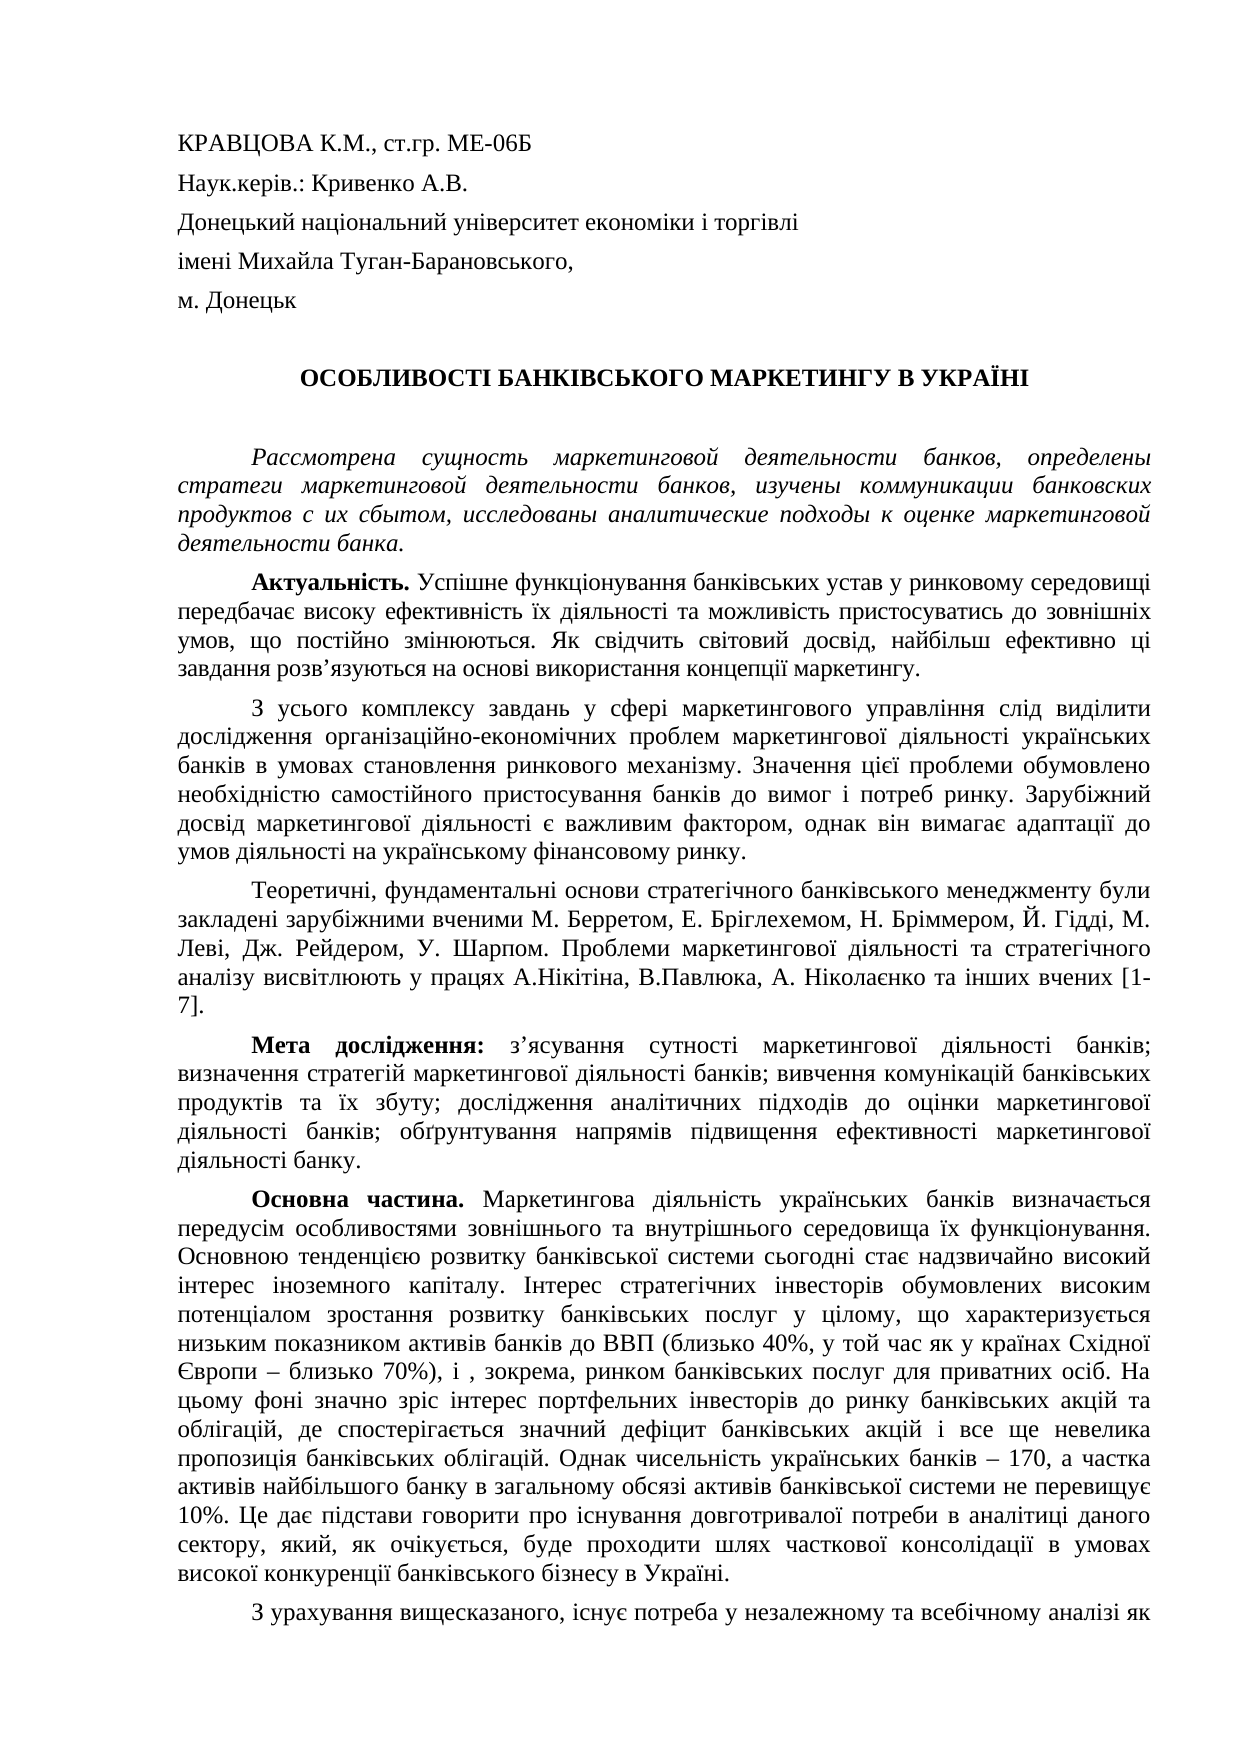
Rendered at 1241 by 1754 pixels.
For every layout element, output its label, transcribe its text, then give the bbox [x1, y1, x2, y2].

text Наук.керів.: Кривенко А.В. [177, 168, 1152, 196]
text Актуальність. Успішне функціонування банківських устав у ринковому середовищі передбачає високу ефективність їх діяльності та можливість пристосуватись до зовнішніх умов, що постійно змінюються. Як свідчить світовий досвід, найбільш ефективно ці завдання розв’язуються на основі використання концепції маркетингу. [177, 567, 1152, 682]
text ОСОБЛИВОСТІ БАНКІВСЬКОГО МАРКЕТИНГУ В УКРАЇНІ [177, 363, 1152, 392]
text З усього комплексу завдань у сфері маркетингового управління слід виділити дослідження організаційно-економічних проблем маркетингової діяльності українських банків в умовах становлення ринкового механізму. Значення цієї проблеми обумовлено необхідністю самостійного пристосування банків до вимог і потреб ринку. Зарубіжний досвід маркетингової діяльності є важливим фактором, однак він вимагає адаптації до умов діяльності на українському фінансовому ринку. [177, 693, 1152, 865]
text КРАВЦОВА К.М., ст.гр. МЕ-06Б [177, 128, 1152, 157]
text Мета дослідження: з’ясування сутності маркетингової діяльності банків; визначення стратегій маркетингової діяльності банків; вивчення комунікацій банківських продуктів та їх збуту; дослідження аналітичних підходів до оцінки маркетингової діяльності банків; обґрунтування напрямів підвищення ефективності маркетингової діяльності банку. [177, 1030, 1152, 1173]
text Донецький національний університет економіки і торгівлі [177, 207, 1152, 236]
text м. Донецьк [177, 285, 1152, 314]
text Основна частина. Маркетингова діяльність українських банків визначається передусім особливостями зовнішнього та внутрішнього середовища їх функціонування. Основною тенденцією розвитку банківської системи сьогодні стає надзвичайно високий інтерес іноземного капіталу. Інтерес стратегічних інвесторів обумовлених високим потенціалом зростання розвитку банківських послуг у цілому, що характеризується низьким показником активів банків до ВВП (близько 40%, у той час як у країнах Східної Європи – близько 70%), і , зокрема, ринком банківських послуг для приватних осіб. На цьому фоні значно зріс інтерес портфельних інвесторів до ринку банківських акцій та облігацій, де спостерігається значний дефіцит банківських акцій і все ще невелика пропозиція банківських облігацій. Однак чисельність українських банків – 170, а частка активів найбільшого банку в загальному обсязі активів банківської системи не перевищує 10%. Це дає підстави говорити про існування довготривалої потреби в аналітиці даного сектору, який, як очікується, буде проходити шлях часткової консолідації в умовах високої конкуренції банківського бізнесу в Україні. [177, 1184, 1152, 1586]
text імені Михайла Туган-Барановського, [177, 246, 1152, 275]
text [177, 1597, 1152, 1626]
text Рассмотрена сущность маркетинговой деятельности банков, определены стратеги маркетинговой деятельности банков, изучены коммуникации банковских продуктов с их сбытом, исследованы аналитические подходы к оценке маркетинговой деятельности банка. [177, 442, 1152, 557]
text Теоретичні, фундаментальні основи стратегічного банківського менеджменту були закладені зарубіжними вченими М. Берретом, Е. Бріглехемом, Н. Бріммером, Й. Гідді, М. Леві, Дж. Рейдером, У. Шарпом. Проблеми маркетингової діяльності та стратегічного аналізу висвітлюють у працях А.Нікітіна, В.Павлюка, А. Ніколаєнко та інших вчених [1-7]. [177, 876, 1152, 1019]
